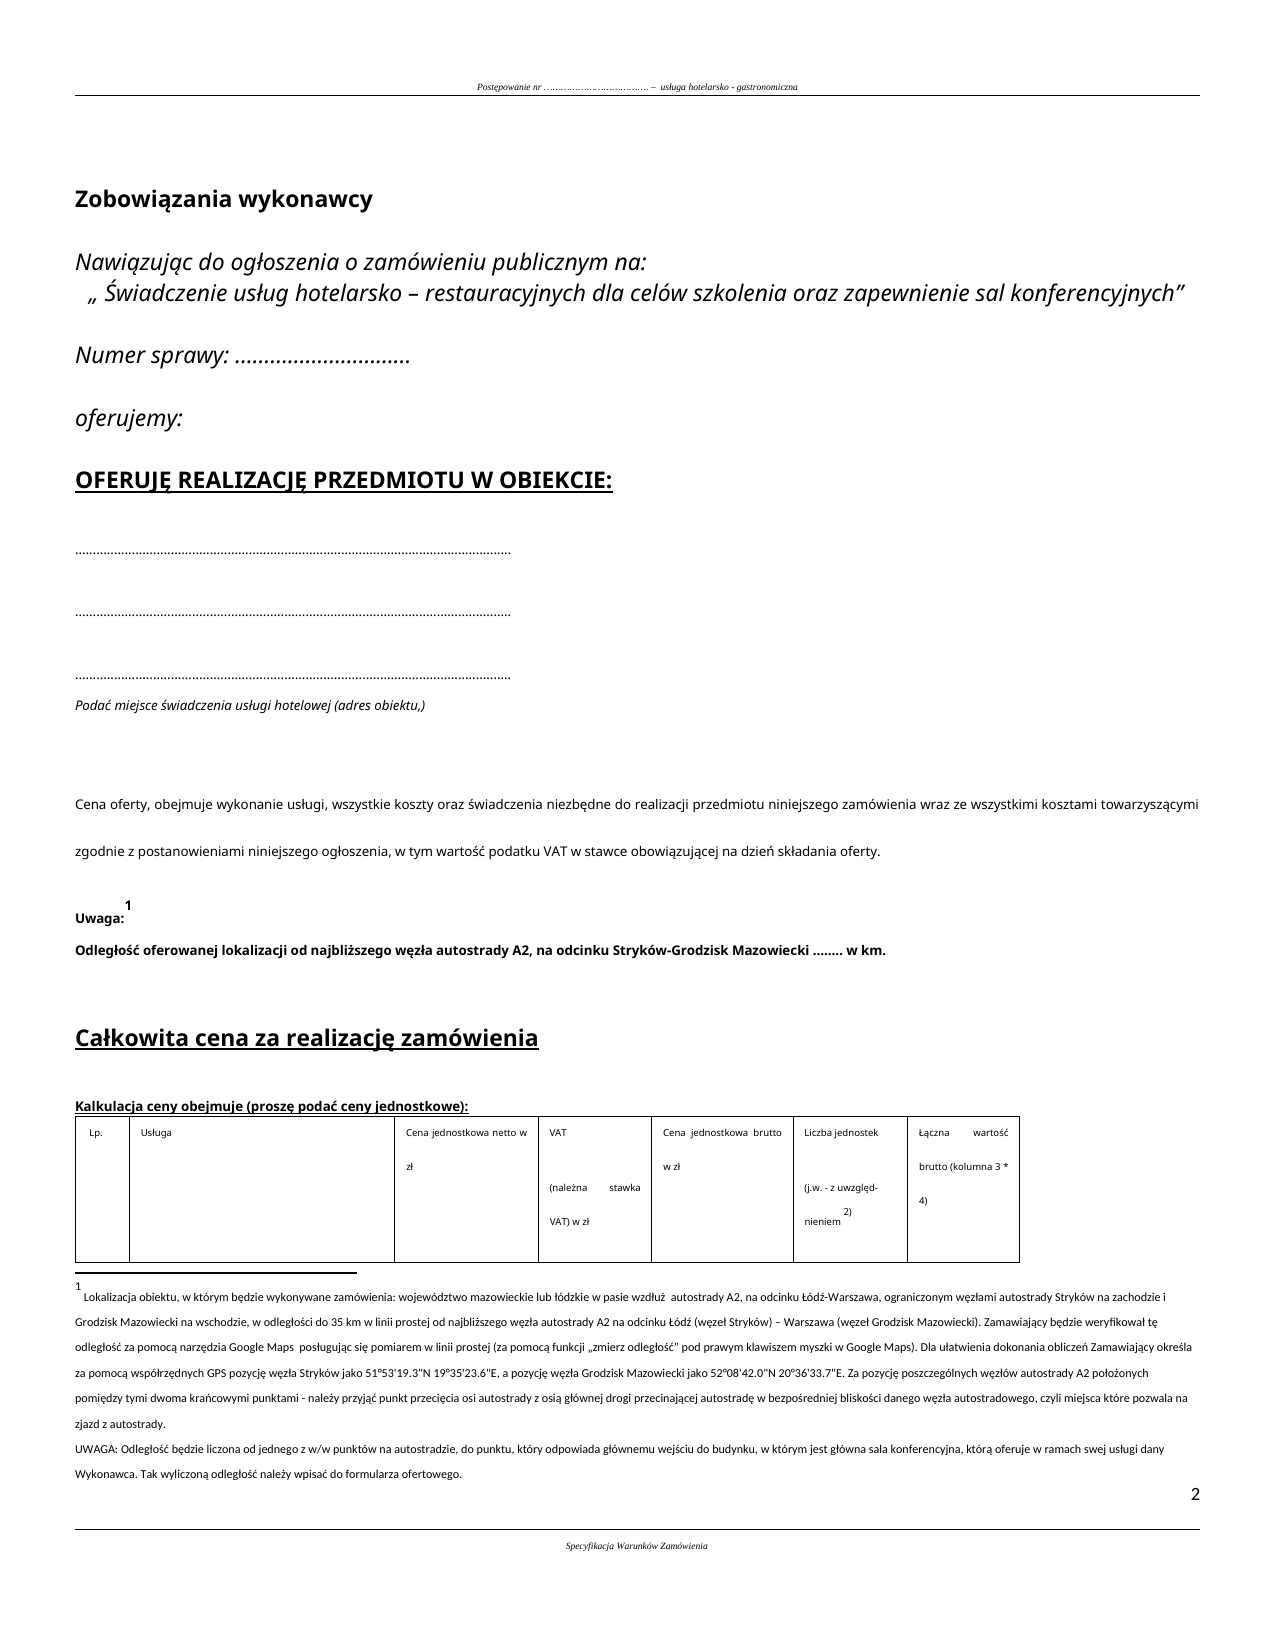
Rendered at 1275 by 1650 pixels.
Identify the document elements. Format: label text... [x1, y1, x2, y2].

text Kalkulacja ceny obejmuje (proszę podać ceny jednostkowe): [75, 1084, 1200, 1116]
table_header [794, 1117, 907, 1262]
text „ Świadczenie usług hotelarsko – restauracyjnych dla celów szkolenia oraz zapewnienie sal konferencyjnych” [75, 277, 1200, 308]
text OFERUJĘ REALIZACJĘ PRZEDMIOTU W OBIEKCIE: [75, 464, 1200, 496]
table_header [395, 1117, 538, 1262]
text Zobowiązania wykonawcy [75, 183, 1200, 214]
text ........................................................................................................................... [75, 527, 1200, 558]
table_header Lp. [76, 1117, 129, 1262]
text Całkowita cena za realizację zamówienia [75, 1022, 1200, 1053]
text ........................................................................................................................... [75, 652, 1200, 683]
text Uwaga: [75, 897, 1200, 928]
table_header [908, 1117, 1019, 1262]
text oferujemy: [75, 402, 1200, 433]
text Cena oferty, obejmuje wykonanie usługi, wszystkie koszty oraz świadczenia niezbędne do realizacji przedmiotu niniejszego zamówienia wraz ze wszystkimi kosztami towarzyszącymi zgodnie z postanowieniami niniejszego ogłoszenia, w tym wartość podatku VAT w stawce obowiązującej na dzień składania oferty. [75, 782, 1200, 860]
text Nawiązując do ogłoszenia o zamówieniu publicznym na: [75, 246, 1200, 277]
text Podać miejsce świadczenia usługi hotelowej (adres obiektu,) [75, 683, 1200, 714]
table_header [539, 1117, 651, 1262]
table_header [652, 1117, 793, 1262]
text Numer sprawy: ………………………… [75, 339, 1200, 371]
text ........................................................................................................................... [75, 589, 1200, 621]
text Odległość oferowanej lokalizacji od najbliższego węzła autostrady A2, na odcinku Stryków-Grodzisk Mazowiecki …….. w km. [75, 928, 1200, 959]
table_header Usługa [130, 1117, 394, 1262]
